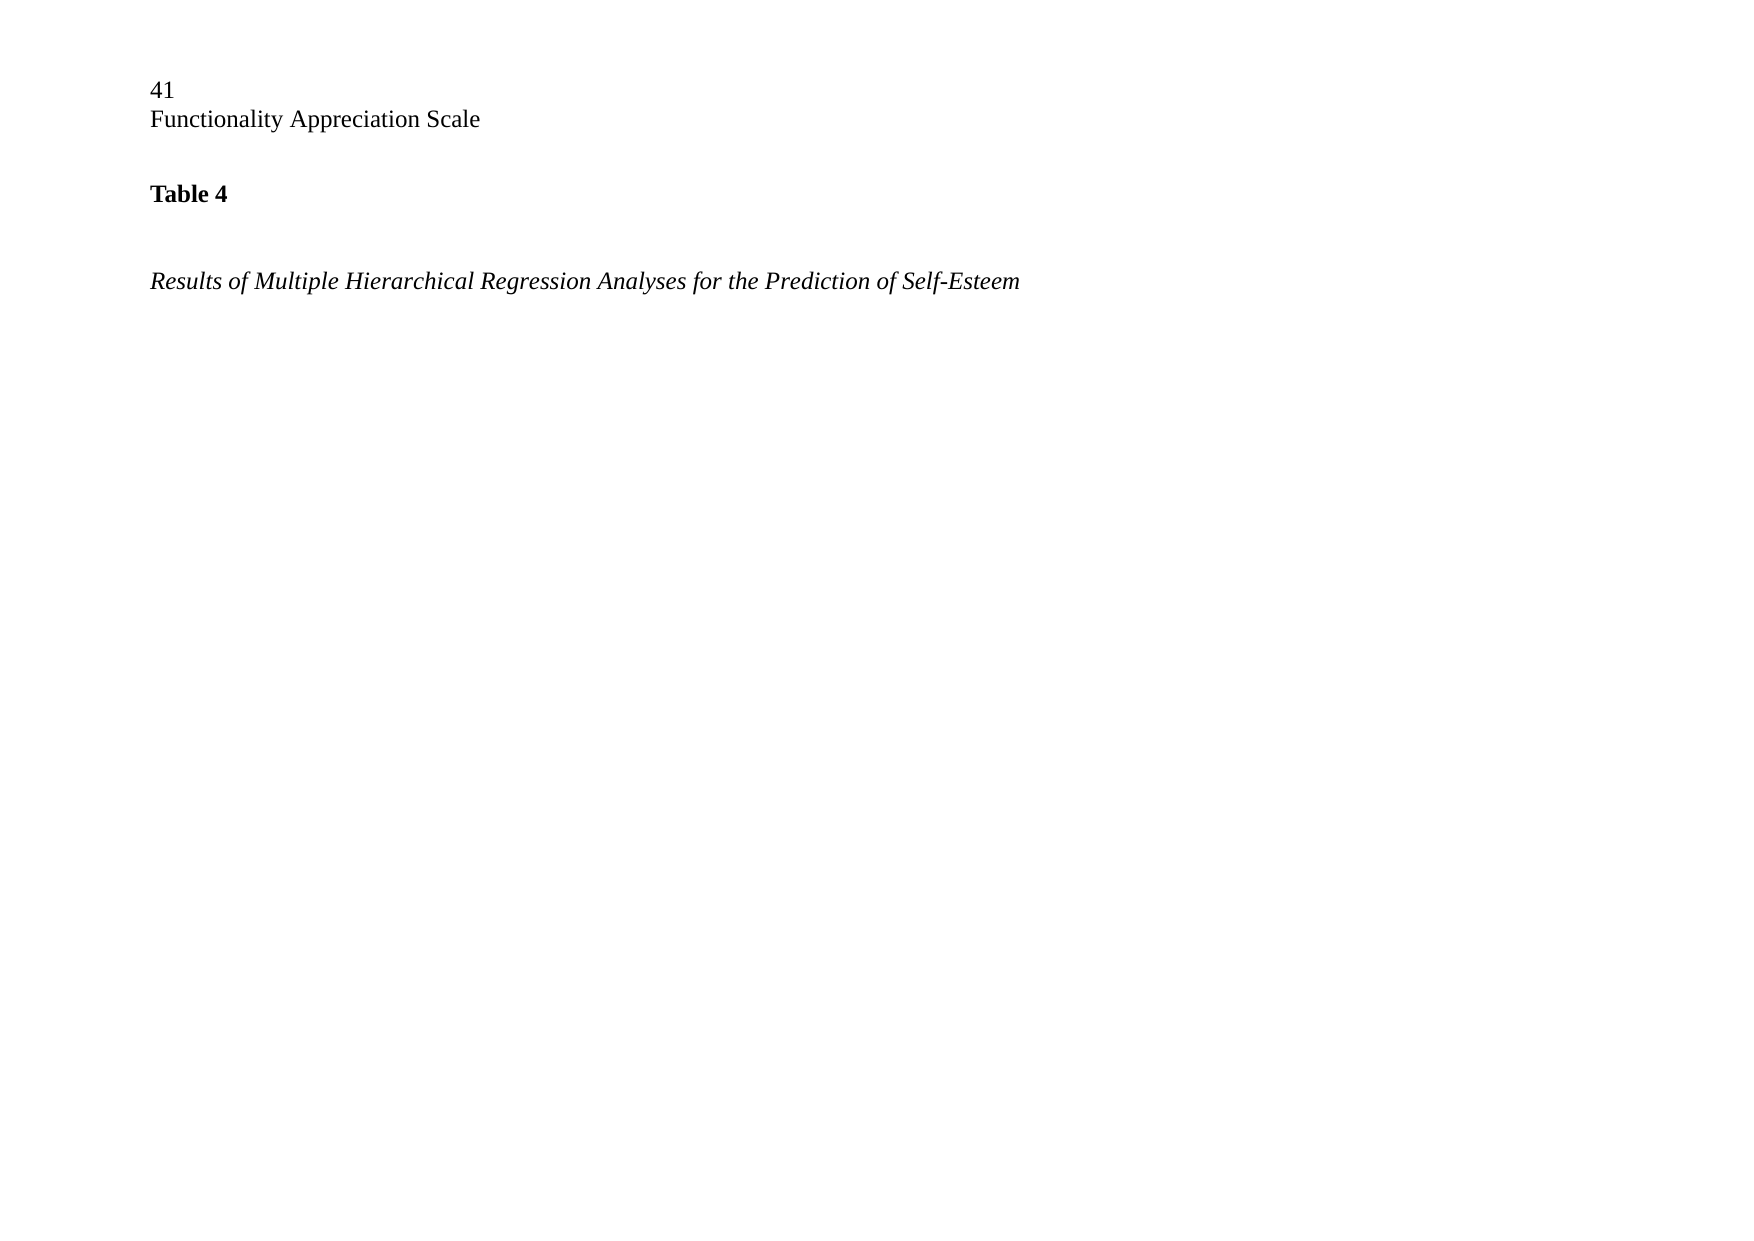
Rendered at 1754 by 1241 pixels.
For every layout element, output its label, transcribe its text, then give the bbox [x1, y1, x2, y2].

subtitle Table 4 [150, 179, 1604, 208]
text Results of Multiple Hierarchical Regression Analyses for the Prediction of Self-Esteem [150, 266, 1604, 294]
